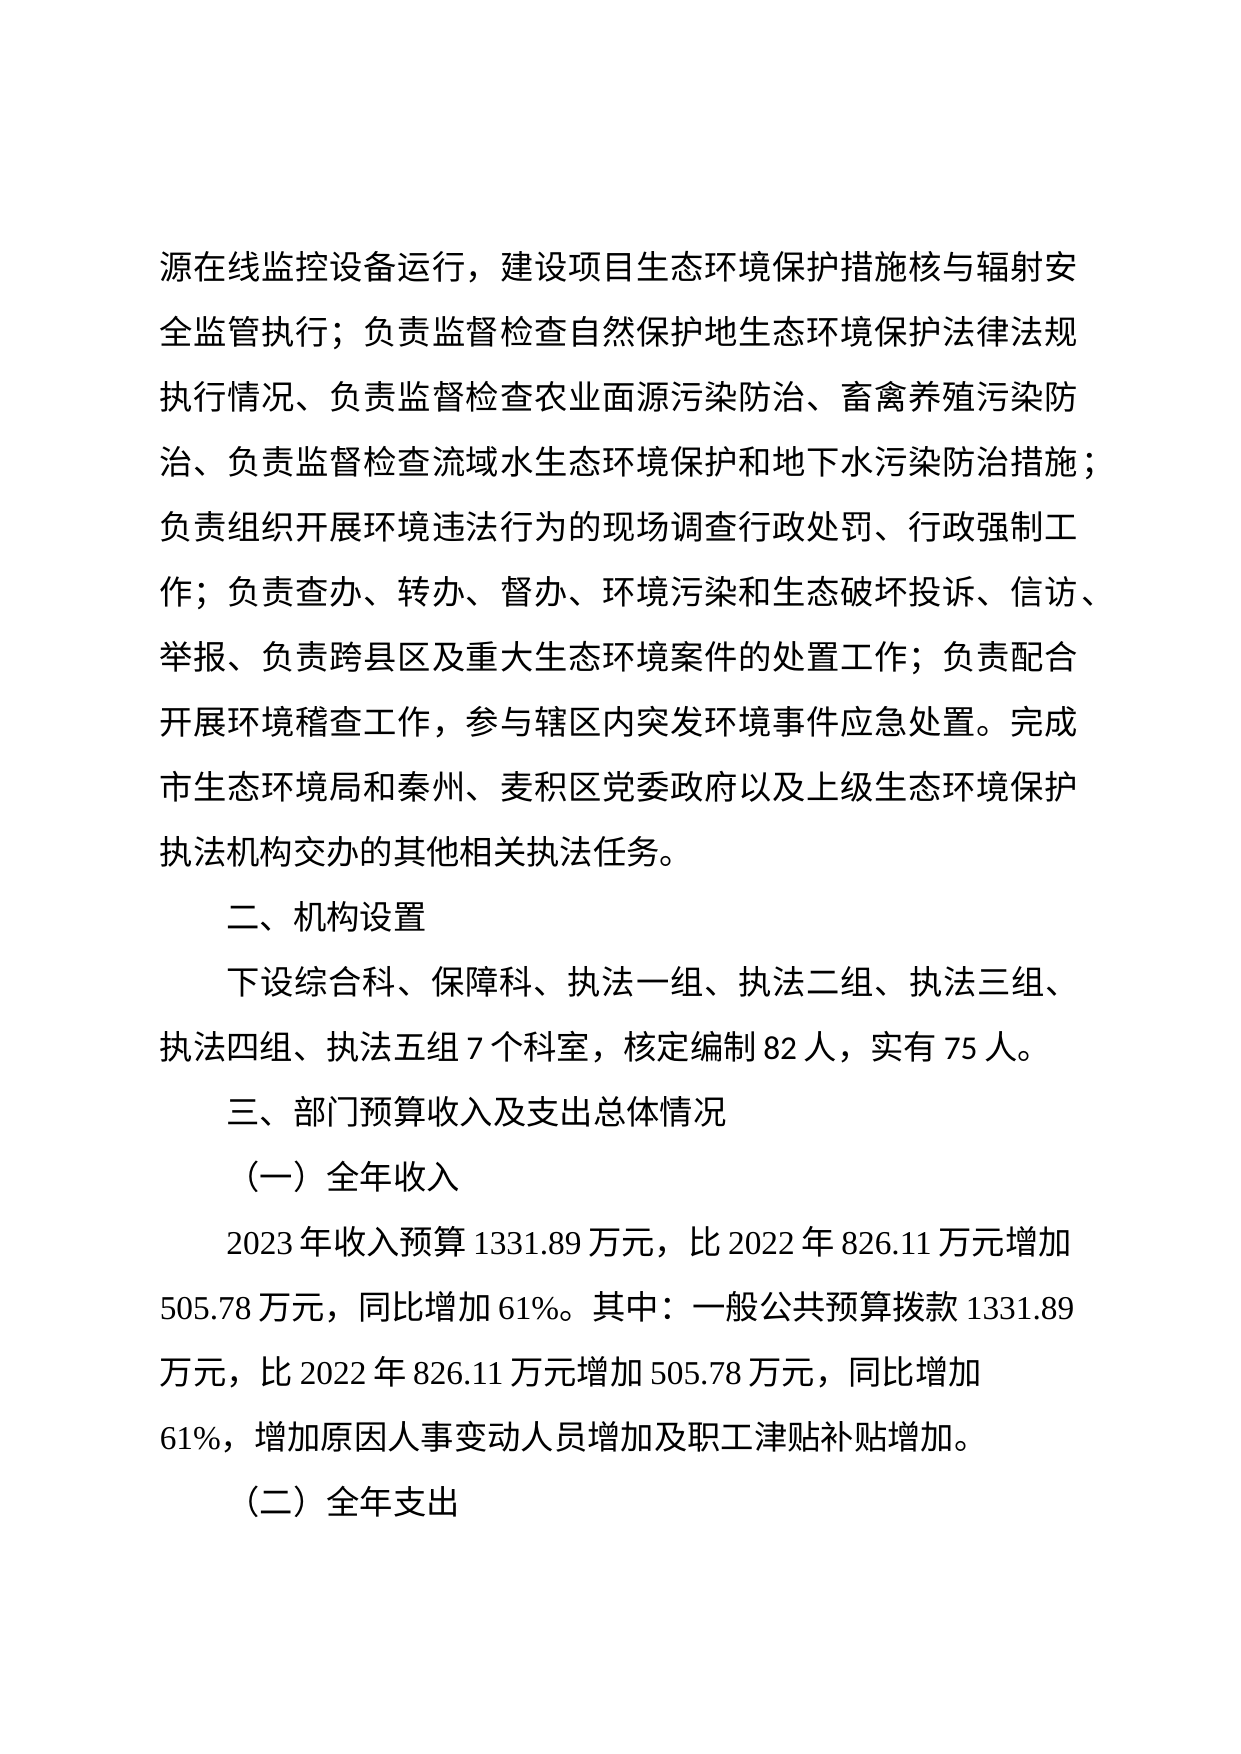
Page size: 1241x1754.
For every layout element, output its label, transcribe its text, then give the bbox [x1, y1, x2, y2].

text 二、机构设置 [159, 883, 1081, 948]
text 下设综合科、保障科、执法一组、执法二组、执法三组、执法四组、执法五组7个科室，核定编制82人，实有75人。 [159, 948, 1081, 1078]
text （二）全年支出 [159, 1468, 1081, 1533]
text （一）全年收入 [159, 1143, 1081, 1208]
text 三、部门预算收入及支出总体情况 [159, 1078, 1081, 1143]
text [159, 233, 1081, 883]
text 2023年收入预算1331.89万元，比2022年826.11万元增加505.78万元，同比增加61%。其中：一般公共预算拨款1331.89万元，比2022年826.11万元增加505.78万元，同比增加61%，增加原因人事变动人员增加及职工津贴补贴增加。 [159, 1208, 1081, 1468]
